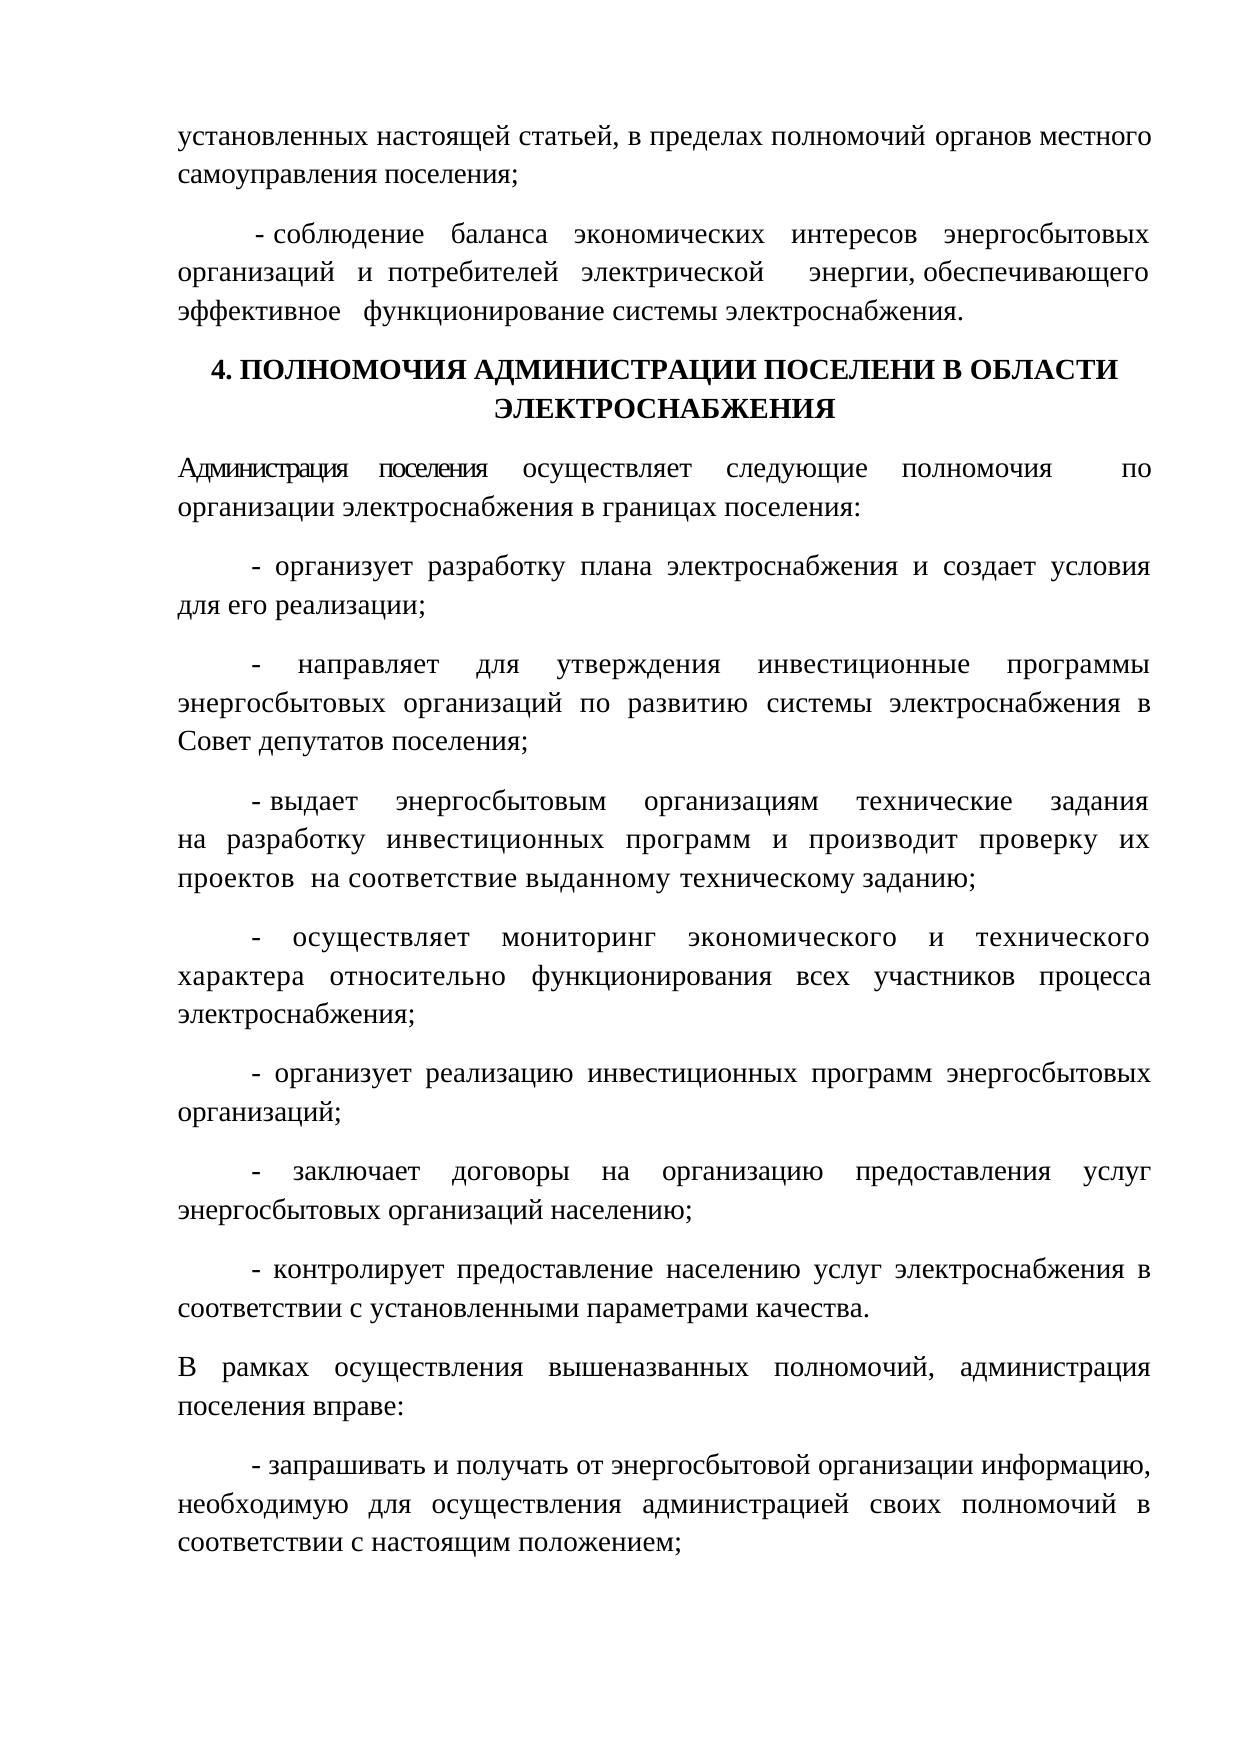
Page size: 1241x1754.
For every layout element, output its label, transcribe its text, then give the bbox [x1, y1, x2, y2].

text В рамках осуществления вышеназванных полномочий, администрация поселения вправе: [177, 1349, 1152, 1421]
text - направляет для утверждения инвестиционные программы энергосбытовых организаций по развитию системы электроснабжения в Совет депутатов поселения; [177, 646, 1152, 757]
text - осуществляет мониторинг экономического и технического характера относительно функционирования всех участников процесса электроснабжения; [177, 919, 1152, 1030]
text - заключает договоры на организацию предоставления услуг энергосбытовых организаций населению; [177, 1153, 1152, 1226]
text - запрашивать и получать от энергосбытовой организации информацию, необходимую для осуществления администрацией своих полномочий в соответствии с настоящим положением; [177, 1447, 1152, 1558]
text - выдает энергосбытовым организациям технические задания на разработку инвестиционных программ и производит проверку их проектов на соответствие выданному техническому заданию; [177, 783, 1152, 893]
text - организует реализацию инвестиционных программ энергосбытовых организаций; [177, 1056, 1152, 1128]
text Администрация поселения осуществляет следующие полномочия по организации электроснабжения в границах поселения: [177, 450, 1152, 522]
text - организует разработку плана электроснабжения и создает условия для его реализации; [177, 548, 1152, 620]
text - соблюдение баланса экономических интересов энергосбытовых организаций и потребителей электрической энергии, обеспечивающего эффективное функционирование системы электроснабжения. [177, 216, 1152, 327]
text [177, 118, 1152, 190]
text 4. ПОЛНОМОЧИЯ АДМИНИСТРАЦИИ ПОСЕЛЕНИ В ОБЛАСТИ ЭЛЕКТРОСНАБЖЕНИЯ [177, 352, 1152, 424]
text - контролирует предоставление населению услуг электроснабжения в соответствии с установленными параметрами качества. [177, 1251, 1152, 1323]
